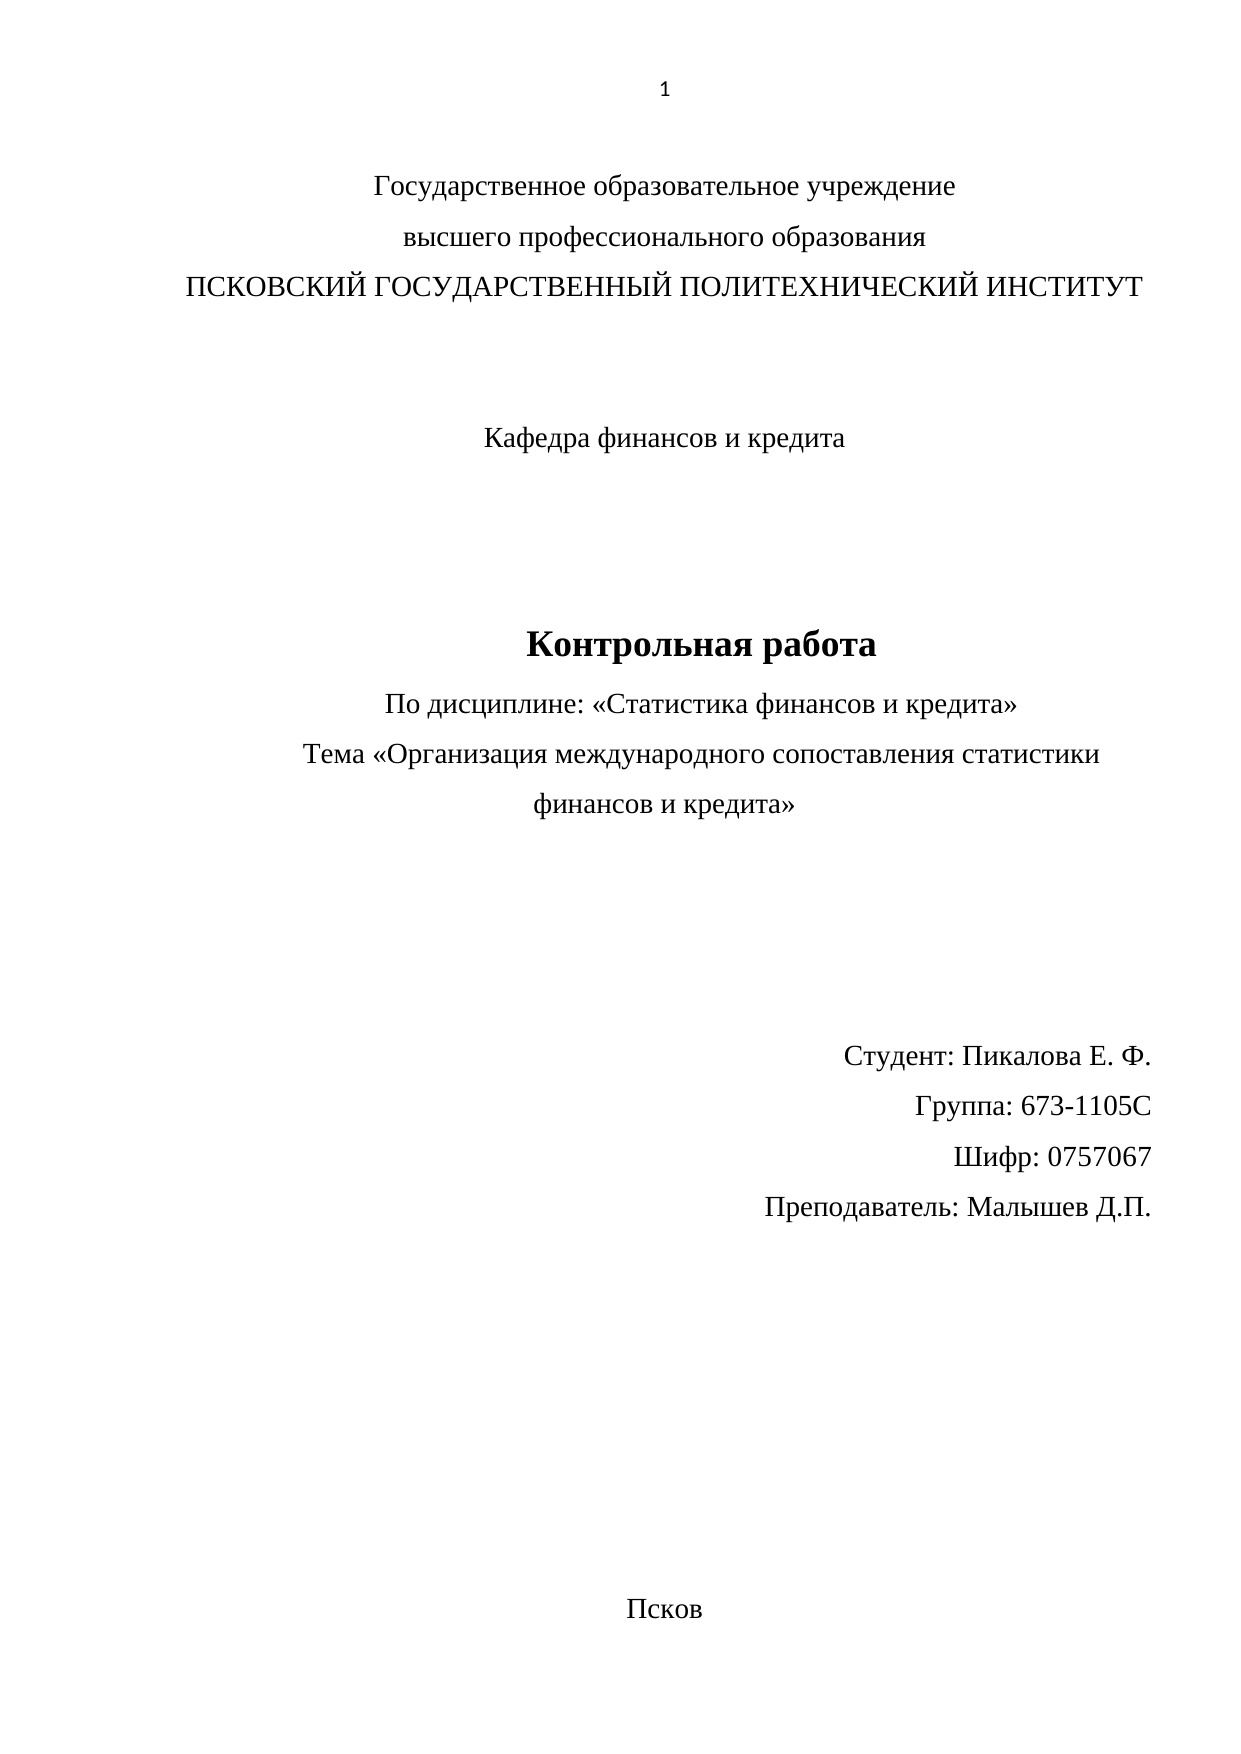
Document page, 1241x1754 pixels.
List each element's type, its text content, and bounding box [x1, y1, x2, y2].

text высшего профессионального образования [177, 219, 1152, 252]
text Группа: 673-1105С [177, 1088, 1152, 1122]
text Преподаватель: Малышев Д.П. [177, 1189, 1152, 1223]
text Государственное образовательное учреждение [177, 168, 1152, 202]
text По дисциплине: «Статистика финансов и кредита» [177, 686, 1152, 719]
text Студент: Пикалова Е. Ф. [177, 1038, 1152, 1072]
text Тема «Организация международного сопоставления статистики финансов и кредита» [177, 736, 1152, 820]
text Кафедра финансов и кредита [177, 420, 1152, 453]
text Шифр: 0757067 [177, 1139, 1152, 1172]
text Псков [177, 1592, 1152, 1625]
text Контрольная работа [177, 621, 1152, 664]
text ПСКОВСКИЙ ГОСУДАРСТВЕННЫЙ ПОЛИТЕХНИЧЕСКИЙ ИНСТИТУТ [177, 269, 1152, 303]
